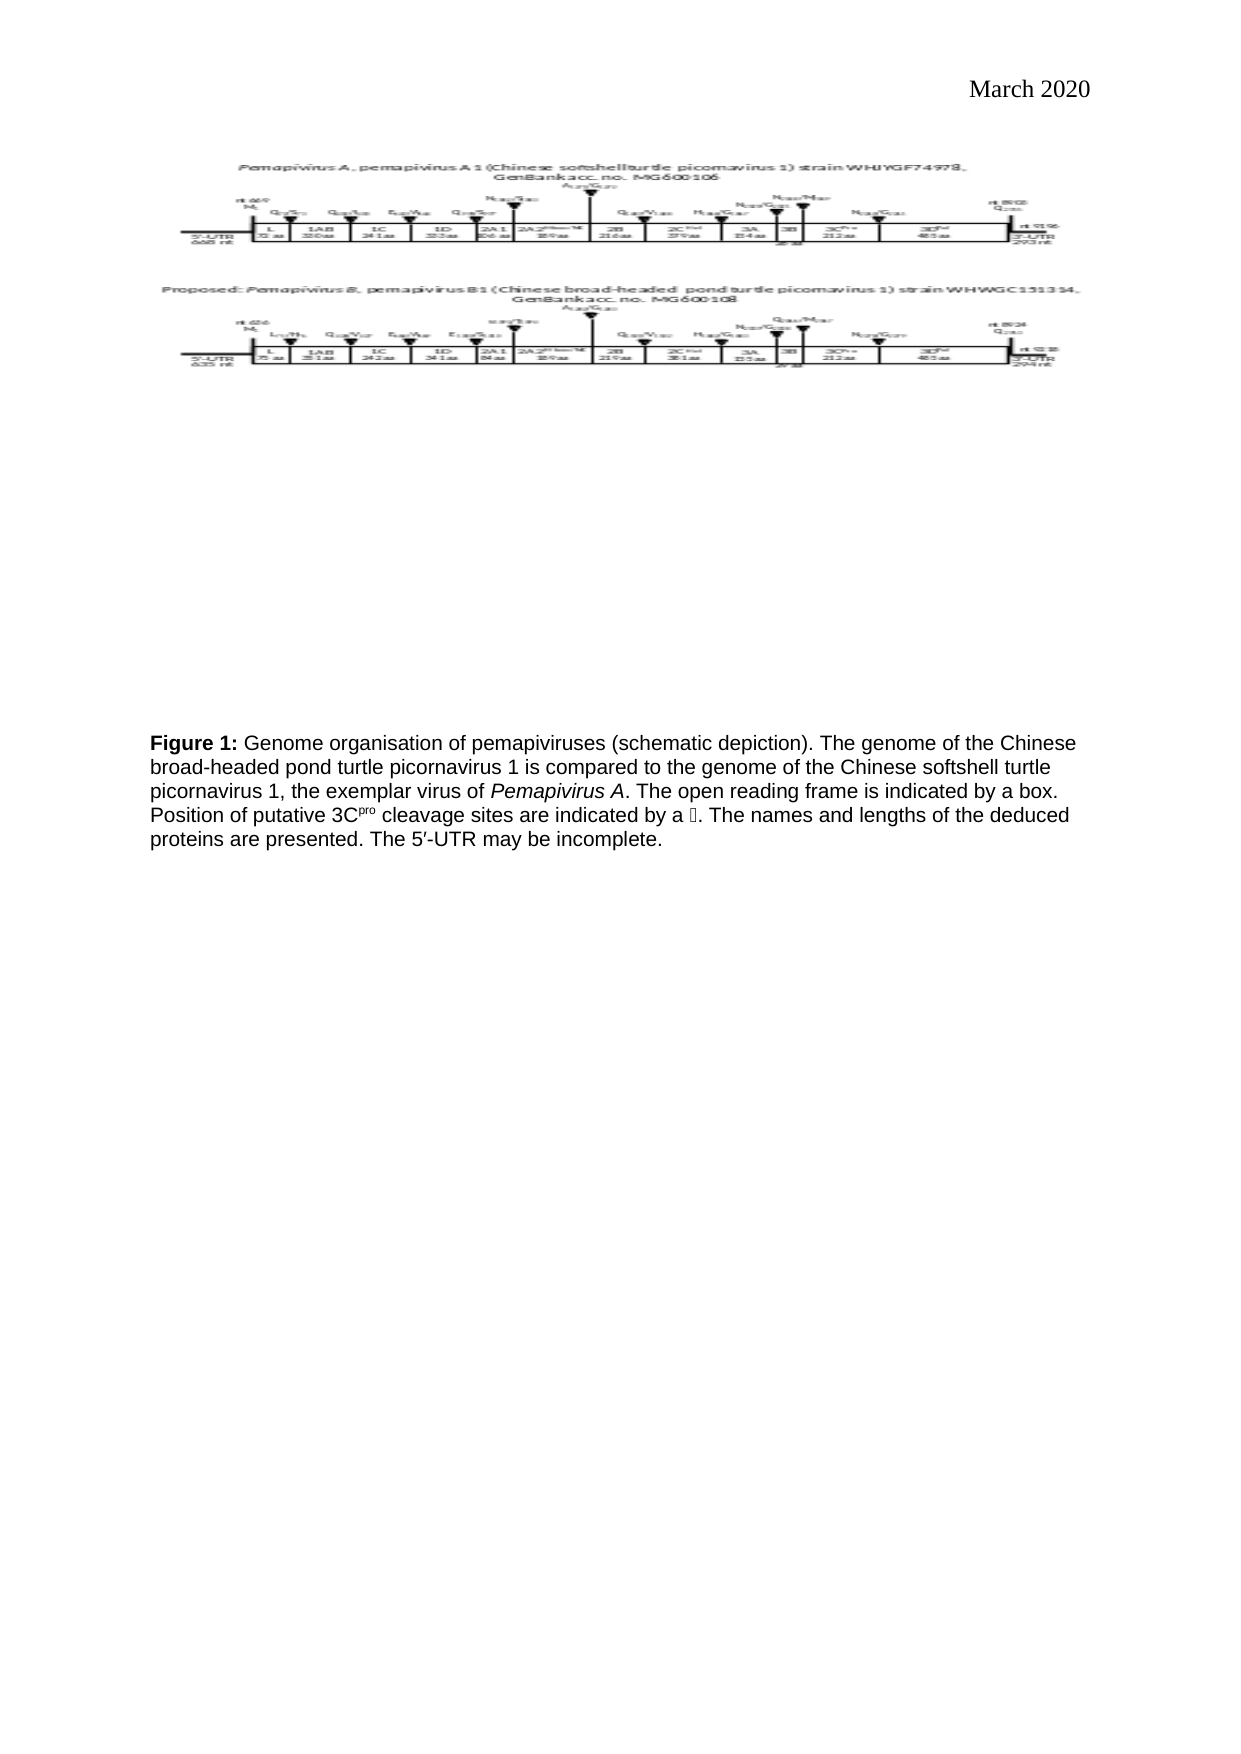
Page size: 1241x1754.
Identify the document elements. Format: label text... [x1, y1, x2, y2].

text Figure 1: Genome organisation of pemapiviruses (schematic depiction). The genome of the Chinese broad-headed pond turtle picornavirus 1 is compared to the genome of the Chinese softshell turtle picornavirus 1, the exemplar virus of Pemapivirus A. The open reading frame is indicated by a box. Position of putative 3Cpro cleavage sites are indicated by a . The names and lengths of the deduced proteins are presented. The 5′-UTR may be incomplete. [150, 731, 1090, 851]
